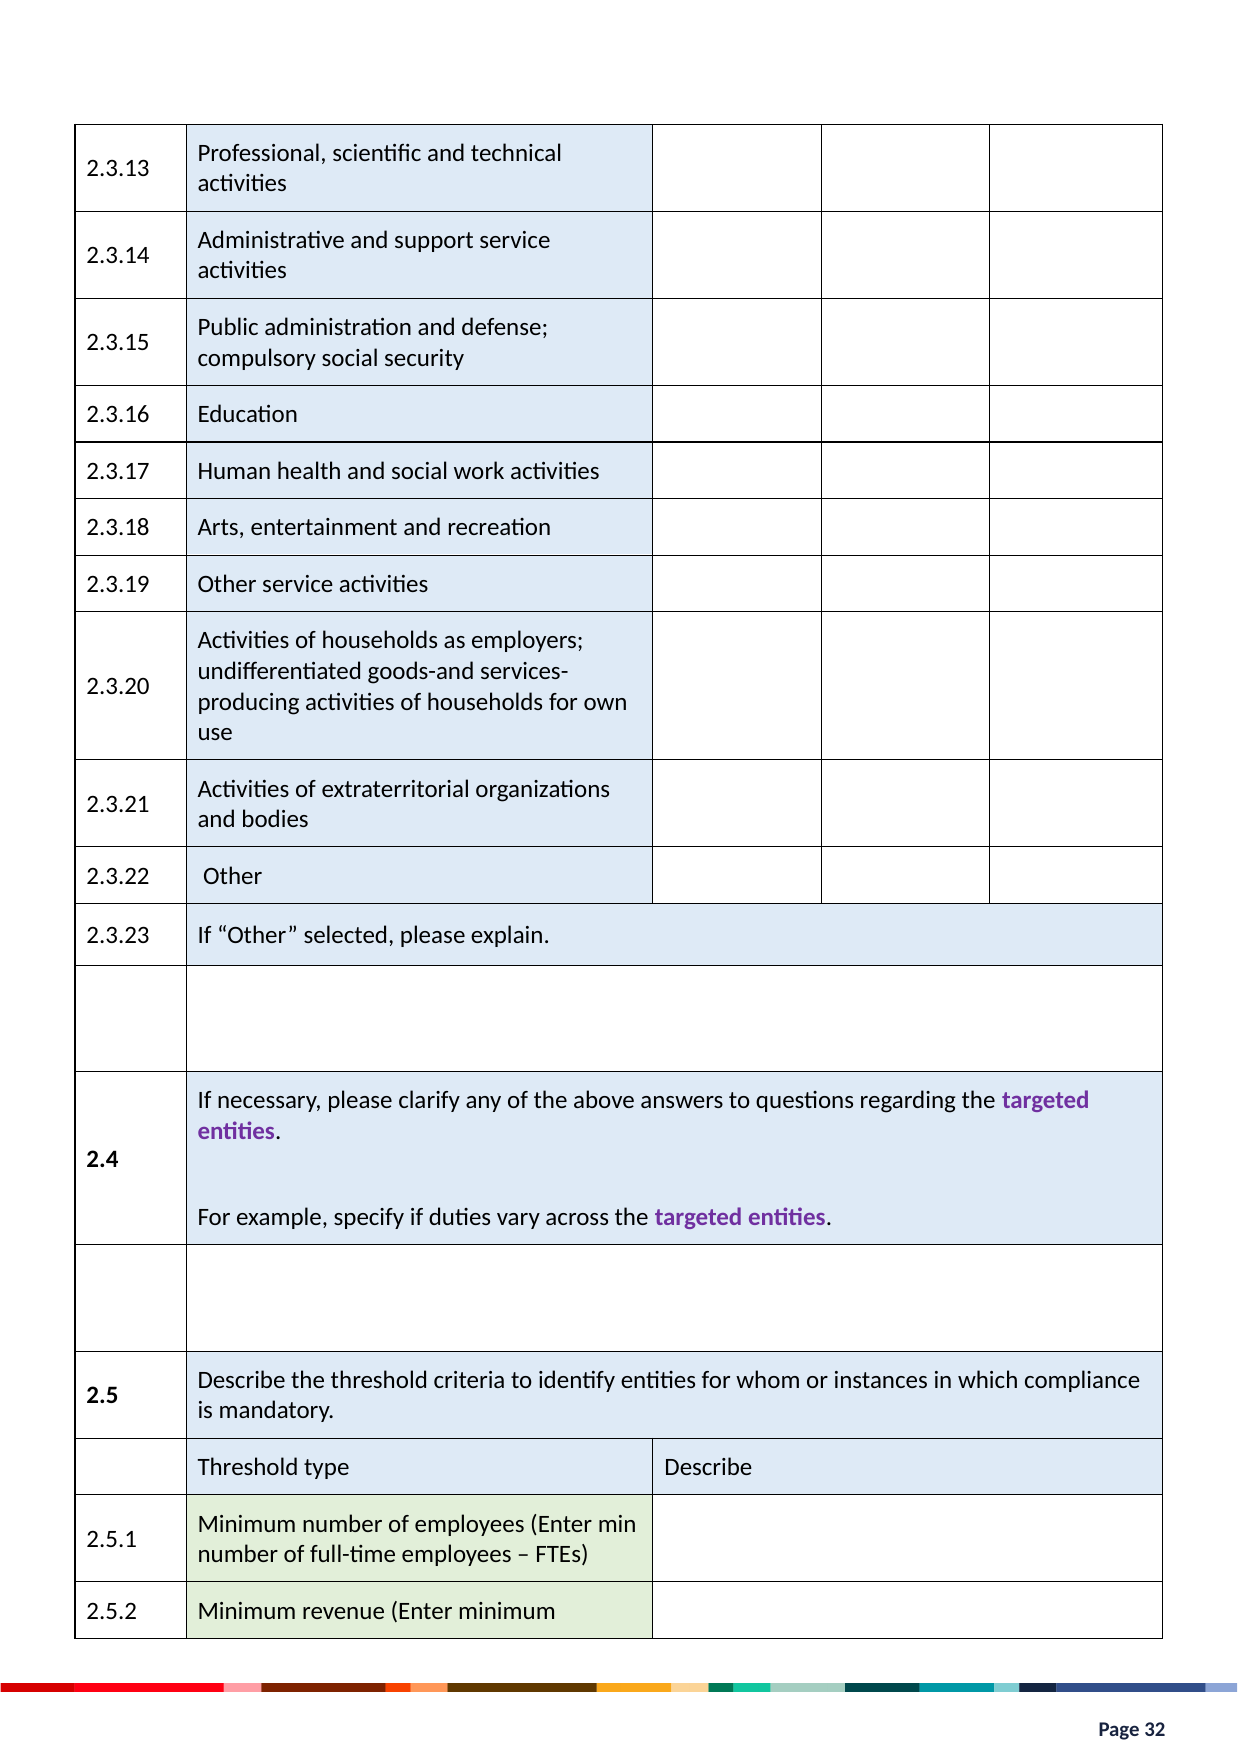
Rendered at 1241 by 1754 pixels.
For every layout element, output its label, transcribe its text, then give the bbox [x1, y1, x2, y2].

table_cell Education [187, 386, 652, 441]
table_cell 2.5 [76, 1352, 186, 1438]
table_cell 2.3.18 [76, 499, 186, 554]
table_cell Describe [653, 1439, 1162, 1494]
table_cell [653, 386, 821, 441]
table_cell 2.3.23 [76, 904, 186, 965]
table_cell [187, 1582, 652, 1638]
table_cell [653, 299, 821, 385]
table_cell [653, 212, 821, 298]
table_cell Threshold type [187, 1439, 652, 1494]
table_cell [76, 1439, 186, 1494]
table_cell [990, 847, 1162, 903]
table_cell Arts, entertainment and recreation [187, 499, 652, 554]
table_cell [822, 499, 989, 554]
table_cell 2.3.13 [76, 125, 186, 211]
table_cell [76, 966, 186, 1071]
table_cell If “Other” selected, please explain. [187, 904, 1162, 965]
table_cell Other [187, 847, 652, 903]
table_cell [653, 556, 821, 611]
table_cell 2.3.19 [76, 556, 186, 611]
table_cell Other service activities [187, 556, 652, 611]
table_cell [822, 299, 989, 385]
table_cell [653, 499, 821, 554]
table_cell If necessary, please clarify any of the above answers to questions regarding the targeted entities. For example, specify if duties vary across the targeted entities. [187, 1072, 1162, 1244]
table_cell [653, 443, 821, 498]
table_cell Administrative and support service activities [187, 212, 652, 298]
table_cell [990, 212, 1162, 298]
table_cell [187, 966, 1162, 1071]
table_cell [653, 847, 821, 903]
table_cell 2.3.14 [76, 212, 186, 298]
table_cell [990, 125, 1162, 211]
table_cell Describe the threshold criteria to identify entities for whom or instances in which compliance is mandatory. [187, 1352, 1162, 1438]
table_cell [653, 1495, 1162, 1581]
table_cell 2.3.22 [76, 847, 186, 903]
table_cell [990, 386, 1162, 441]
table_cell [822, 212, 989, 298]
table_cell 2.3.15 [76, 299, 186, 385]
table_cell [822, 760, 989, 846]
table_cell [187, 1245, 1162, 1351]
table_cell [76, 1245, 186, 1351]
picture [0, 1683, 1236, 1692]
table_cell [822, 443, 989, 498]
table_cell 2.3.16 [76, 386, 186, 441]
table_cell [653, 125, 821, 211]
table_cell [653, 1582, 1162, 1638]
table_cell [990, 499, 1162, 554]
table_cell Public administration and defense; compulsory social security [187, 299, 652, 385]
table_cell Activities of extraterritorial organizations and bodies [187, 760, 652, 846]
table_cell 2.5.2 [76, 1582, 186, 1638]
table_cell [822, 386, 989, 441]
table_cell [990, 612, 1162, 759]
table_cell 2.3.17 [76, 443, 186, 498]
table_cell [822, 847, 989, 903]
table_cell 2.3.21 [76, 760, 186, 846]
table_cell Professional, scientific and technical activities [187, 125, 652, 211]
table_cell [990, 556, 1162, 611]
table_cell 2.4 [76, 1072, 186, 1244]
table_cell 2.5.1 [76, 1495, 186, 1581]
table_cell [822, 612, 989, 759]
table_cell [653, 760, 821, 846]
table_cell Minimum number of employees (Enter min number of full-time employees – FTEs) [187, 1495, 652, 1581]
table_cell [990, 760, 1162, 846]
table_cell [653, 612, 821, 759]
table_cell [990, 443, 1162, 498]
table_cell Activities of households as employers; undifferentiated goods-and services-producing activities of households for own use [187, 612, 652, 759]
table_cell [990, 299, 1162, 385]
table_cell Human health and social work activities [187, 443, 652, 498]
table_cell [822, 556, 989, 611]
table_cell 2.3.20 [76, 612, 186, 759]
table_cell [822, 125, 989, 211]
